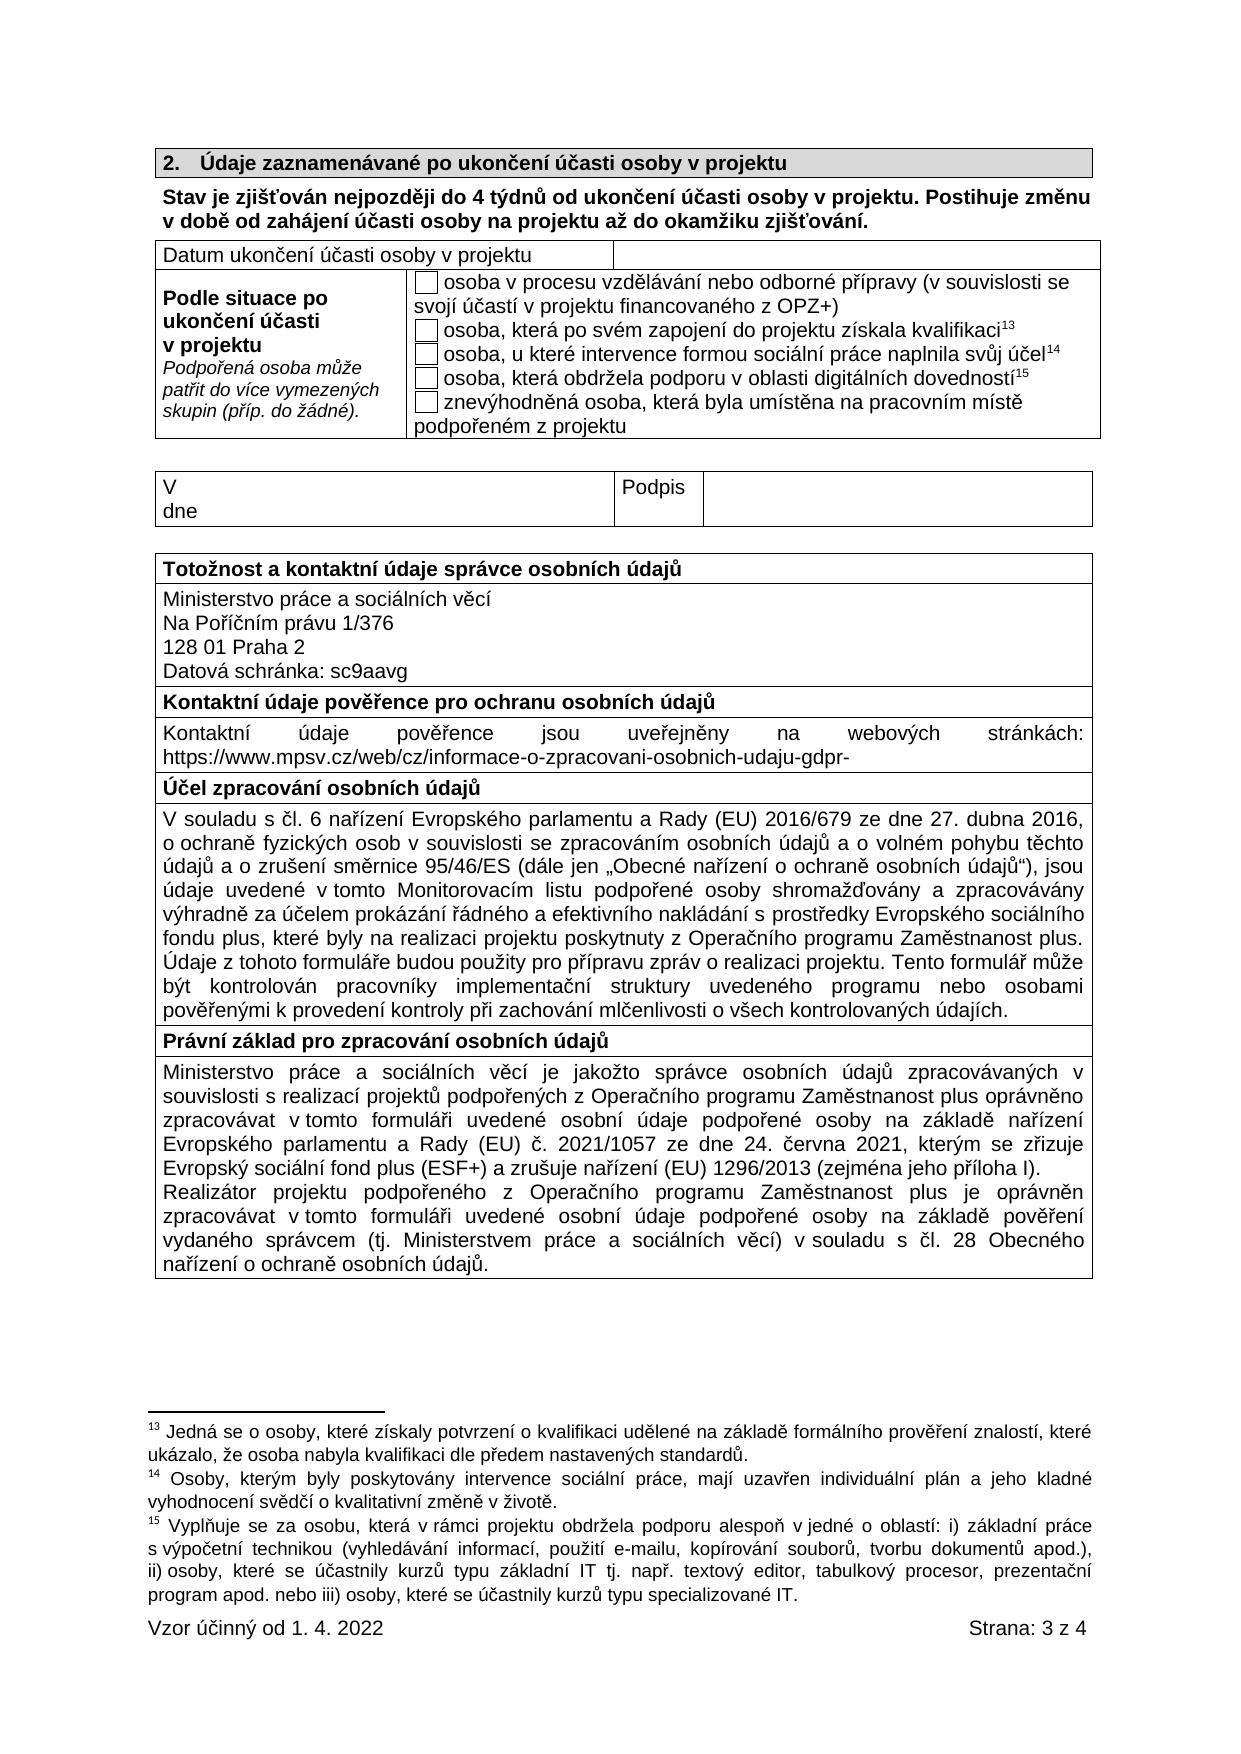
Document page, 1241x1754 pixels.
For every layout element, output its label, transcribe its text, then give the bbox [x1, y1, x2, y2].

table_cell Kontaktní údaje pověřence jsou uveřejněny na webových stránkách: https://www.mpsv.cz/web/cz/informace-o-zpracovani-osobnich-udaju-gdpr- [156, 718, 1092, 772]
table_cell Ministerstvo práce a sociálních věcí je jakožto správce osobních údajů zpracovávaných v souvislosti s realizací projektů podpořených z Operačního programu Zaměstnanost plus oprávněno zpracovávat v tomto formuláři uvedené osobní údaje podpořené osoby na základě nařízení Evropského parlamentu a Rady (EU) č. 2021/1057 ze dne 24. června 2021, kterým se zřizuje Evropský sociální fond plus (ESF+) a zrušuje nařízení (EU) 1296/2013 (zejména jeho příloha I). Realizátor projektu podpořeného z Operačního programu Zaměstnanost plus je oprávněn zpracovávat v tomto formuláři uvedené osobní údaje podpořené osoby na základě pověření vydaného správcem (tj. Ministerstvem práce a sociálních věcí) v souladu s čl. 28 Obecného nařízení o ochraně osobních údajů. [156, 1057, 1092, 1278]
table_cell V souladu s čl. 6 nařízení Evropského parlamentu a Rady (EU) 2016/679 ze dne 27. dubna 2016, o ochraně fyzických osob v souvislosti se zpracováním osobních údajů a o volném pohybu těchto údajů a o zrušení směrnice 95/46/ES (dále jen „Obecné nařízení o ochraně osobních údajů“), jsou údaje uvedené v tomto Monitorovacím listu podpořené osoby shromažďovány a zpracovávány výhradně za účelem prokázání řádného a efektivního nakládání s prostředky Evropského sociálního fondu plus, které byly na realizaci projektu poskytnuty z Operačního programu Zaměstnanost plus. Údaje z tohoto formuláře budou použity pro přípravu zpráv o realizaci projektu. Tento formulář může být kontrolován pracovníky implementační struktury uvedeného programu nebo osobami pověřenými k provedení kontroly při zachování mlčenlivosti o všech kontrolovaných údajích. [156, 804, 1092, 1025]
table_header [704, 472, 1092, 526]
table_header Podpis [615, 472, 703, 526]
table_cell Právní základ pro zpracování osobních údajů [156, 1026, 1092, 1056]
table_header Totožnost a kontaktní údaje správce osobních údajů [156, 554, 1092, 583]
table_cell Ministerstvo práce a sociálních věcí Na Poříčním právu 1/376 128 01 Praha 2 Datová schránka: sc9aavg [156, 584, 1092, 686]
table_header Údaje zaznamenávané po ukončení účasti osoby v projektu [156, 149, 1092, 177]
table_cell Kontaktní údaje pověřence pro ochranu osobních údajů [156, 687, 1092, 717]
table_cell Podle situace po ukončení účasti v projektu Podpořená osoba může patřit do více vymezených skupin (příp. do žádné). [156, 270, 406, 437]
table_cell osoba v procesu vzdělávání nebo odborné přípravy (v souvislosti se svojí účastí v projektu financovaného z OPZ+) osoba, která po svém zapojení do projektu získala kvalifikaci osoba, u které intervence formou sociální práce naplnila svůj účel osoba, která obdržela podporu v oblasti digitálních dovedností znevýhodněná osoba, která byla umístěna na pracovním místě podpořeném z projektu [407, 270, 1100, 437]
text Stav je zjišťován nejpozději do 4 týdnů od ukončení účasti osoby v projektu. Postihuje změnu v době od zahájení účasti osoby na projektu až do okamžiku zjišťování. [162, 185, 1093, 233]
table_header Datum ukončení účasti osoby v projektu [156, 241, 613, 269]
table_cell Účel zpracování osobních údajů [156, 773, 1092, 802]
table_header [614, 241, 1100, 269]
table_header V dne [156, 472, 614, 526]
